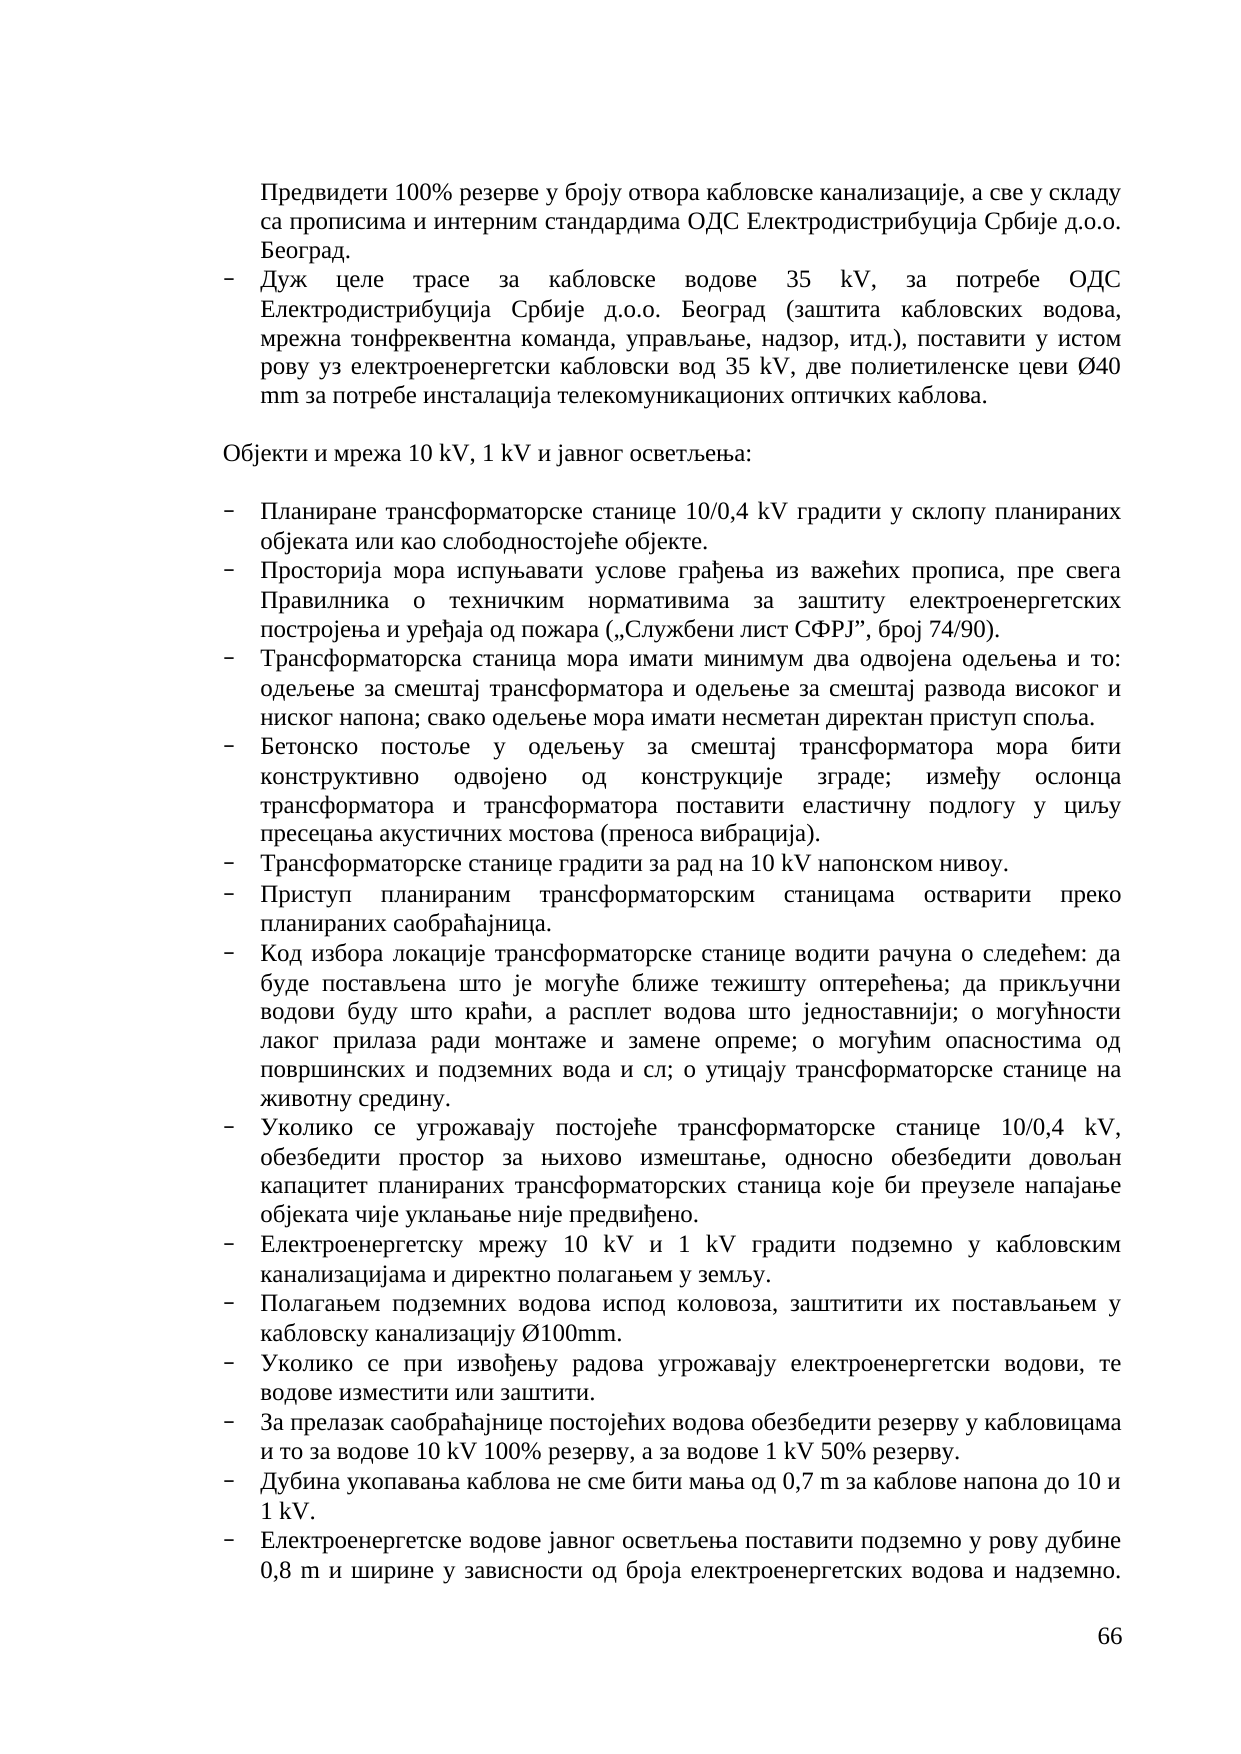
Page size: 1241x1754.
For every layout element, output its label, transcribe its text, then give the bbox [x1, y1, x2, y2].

list Планиране трансформаторске станице 10/0,4 kV градити у склопу планираних објеката или као слободностојеће објекте. [223, 495, 1122, 554]
list Трансформаторска станица мора имати минимум два одвојена одељења и то: одељење за смештај трансформатора и одељење за смештај развода високог и ниског напона; свако одељење мора имати несметан директан приступ споља. [223, 642, 1122, 731]
list Полагањем подземних водова испод коловоза, заштитити их постављањем у кабловску канализацију Ø100mm. [223, 1287, 1122, 1347]
list Трансформаторске станице градити за рад на 10 kV напонском нивоу. [223, 847, 1122, 878]
list Уколико се при извођењу радова угрожавају електроенергетски водови, те водове изместити или заштити. [223, 1347, 1122, 1406]
list Приступ планираним трансформаторским станицама остварити преко планираних саобраћајница. [223, 878, 1122, 937]
list За прелазак саобраћајнице постојећих водова обезбедити резерву у кабловицама и то за водове 10 kV 100% резерву, а за водове 1 kV 50% резерву. [223, 1406, 1122, 1465]
text Објекти и мрежа 10 kV, 1 kV и јавног осветљења: [148, 438, 1122, 466]
list Дуж целе трасе за кабловске водове 35 kV, за потребе ОДС Електродистрибуција Србије д.о.о. Београд (заштита кабловских водова, мрежна тонфреквентна команда, управљање, надзор, итд.), поставити у истом рову уз електроенергетски кабловски вод 35 kV, две полиетиленске цеви Ø40 mm за потребе инсталација телекомуникационих оптичких каблова. [223, 263, 1122, 409]
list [223, 177, 1122, 263]
list Бетонско постоље у одељењу за смештај трансформатора мора бити конструктивно одвојено од конструкције зграде; између ослонца трансформатора и трансформатора поставити еластичну подлогу у циљу пресецања акустичних мостова (преноса вибрација). [223, 731, 1122, 847]
list Уколико се угрожавају постојеће трансформаторске станице 10/0,4 kV, обезбедити простор за њихово измештање, односно обезбедити довољан капацитет планираних трансформаторских станица које би преузеле напајање објеката чије уклањање није предвиђено. [223, 1111, 1122, 1228]
list Дубина укопавања каблова не сме бити мања од 0,7 m за каблове напона до 10 и 1 kV. [223, 1465, 1122, 1524]
list Електроенергетску мрежу 10 kV и 1 kV градити подземно у кабловским канализацијама и директно полагањем у земљу. [223, 1228, 1122, 1287]
list Код избора локације трансформаторске станице водити рачуна о следећем: да буде постављена што је могуће ближе тежишту оптерећења; да прикључни водови буду што краћи, а расплет водова што једноставнији; о могућности лаког прилаза ради монтаже и замене опреме; о могућим опасностима од површинских и подземних вода и сл; о утицају трансформаторске станице на животну средину. [223, 937, 1122, 1111]
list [223, 1524, 1122, 1584]
list Просторија мора испуњавати услове грађења из важећих прописа, пре свега Правилника о техничким нормативима за заштиту електроенергетских постројења и уређаја од пожара („Службени лист СФРЈ”, број 74/90). [223, 554, 1122, 642]
